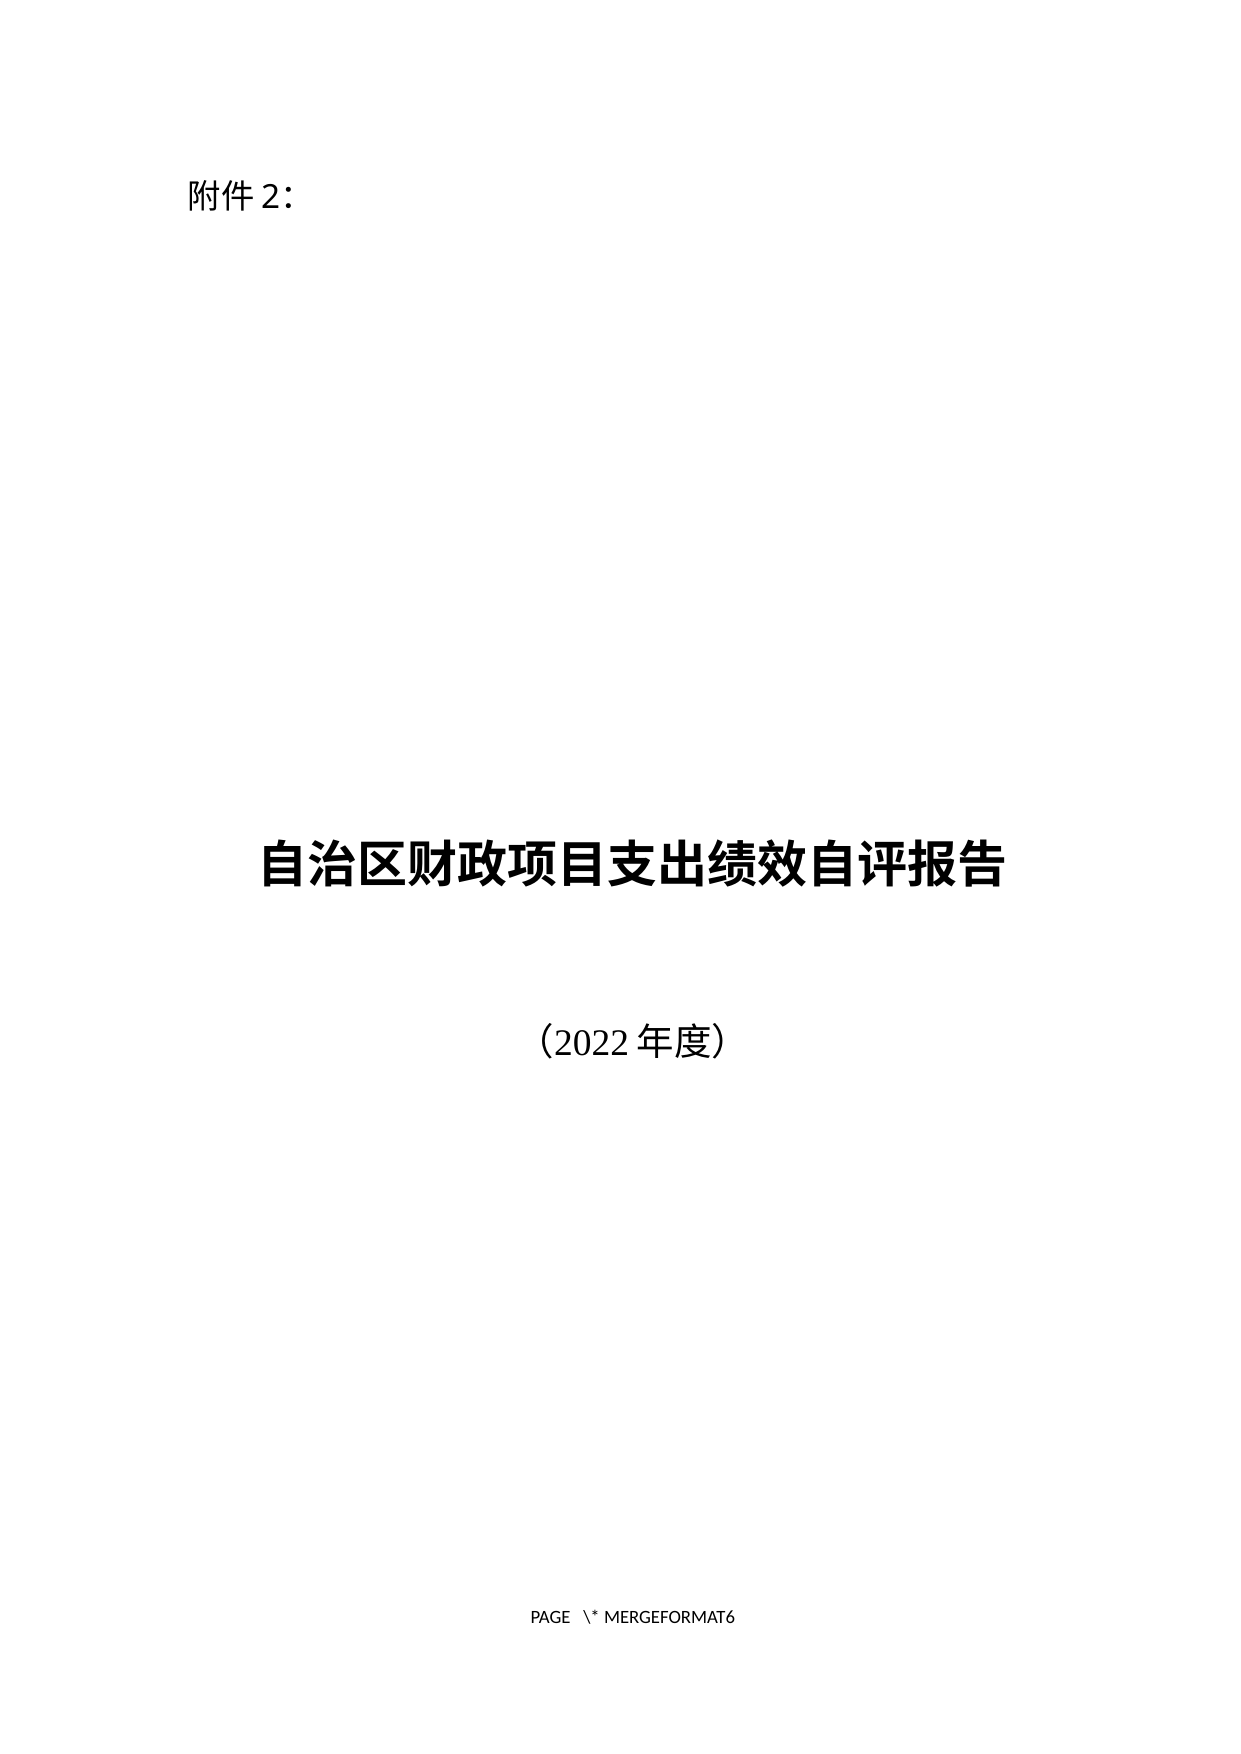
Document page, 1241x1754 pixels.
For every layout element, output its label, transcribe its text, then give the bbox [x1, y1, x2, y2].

text 附件2： [187, 162, 1078, 227]
text （2022年度） [187, 1007, 1078, 1072]
text 自治区财政项目支出绩效自评报告 [187, 812, 1078, 909]
